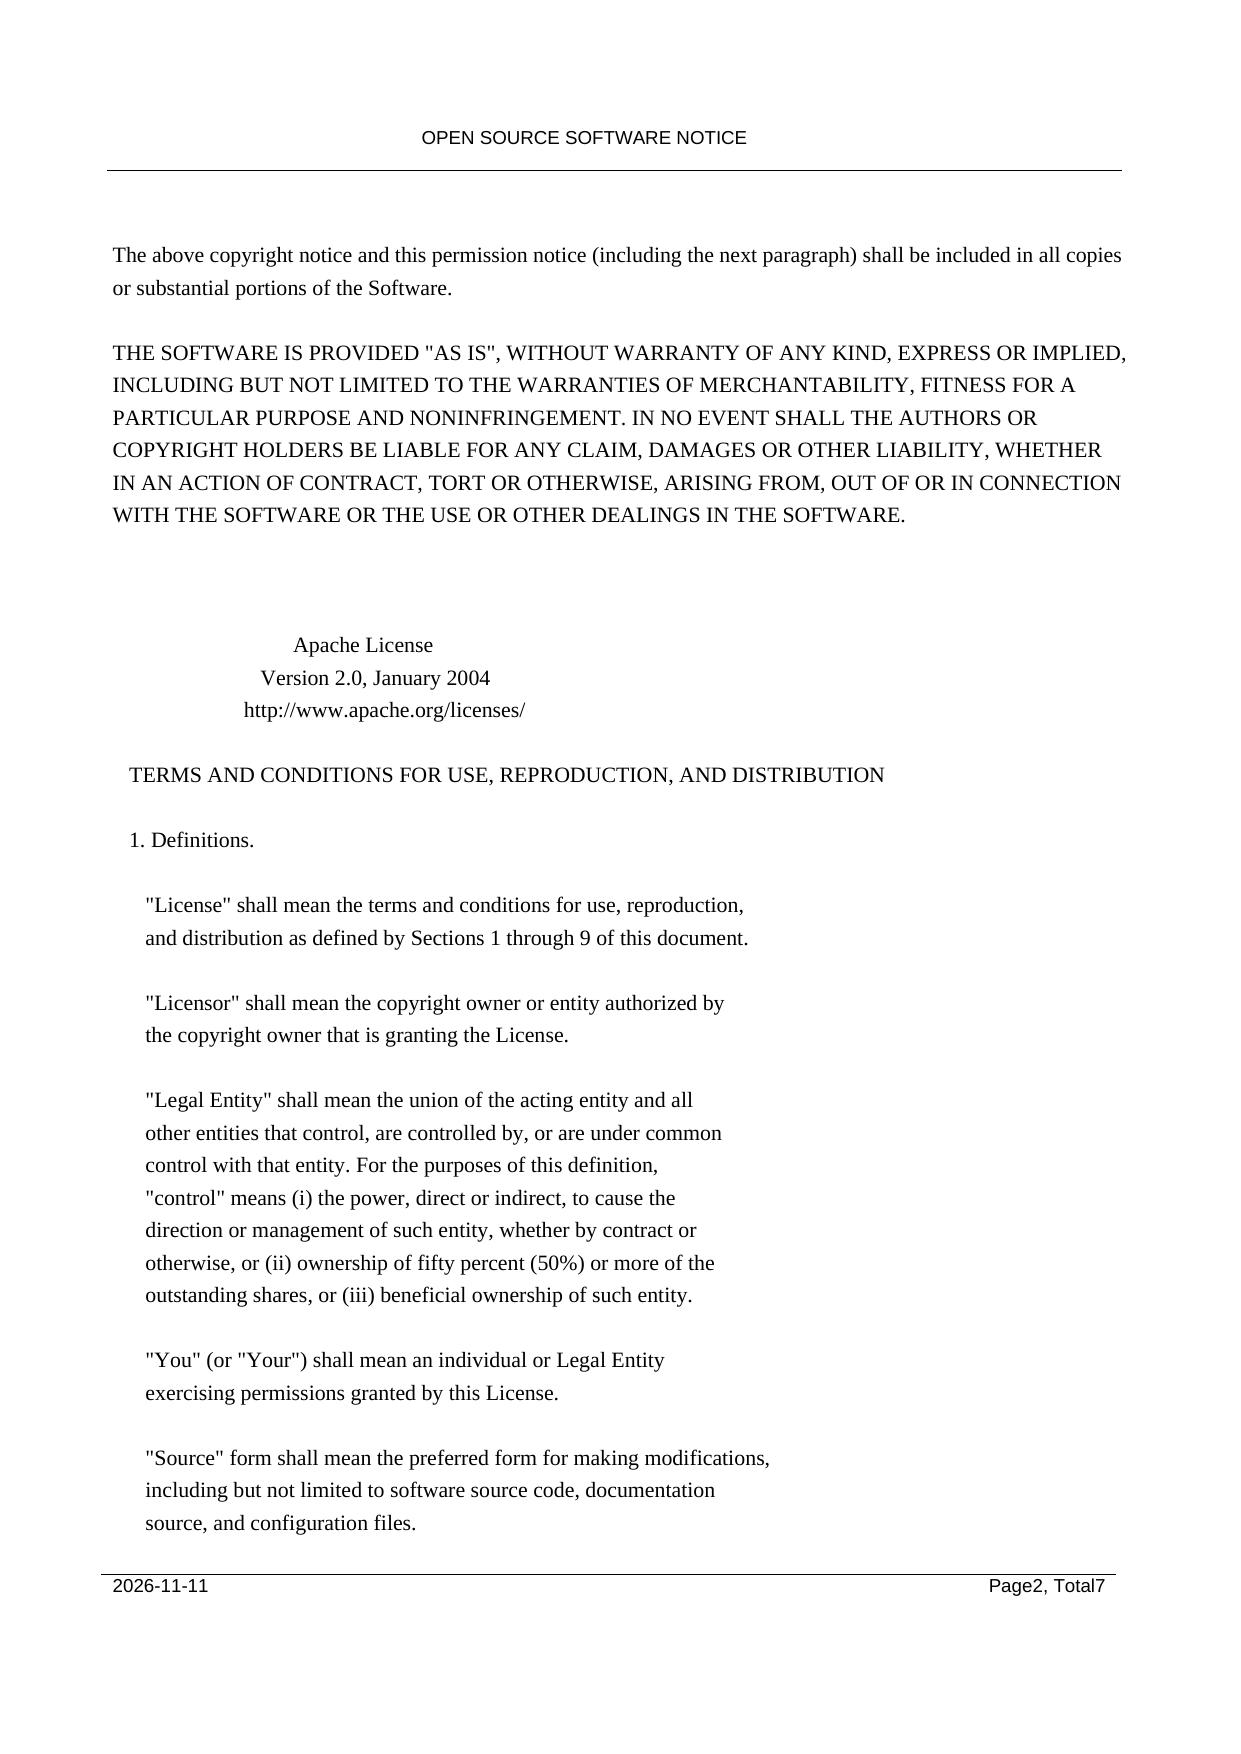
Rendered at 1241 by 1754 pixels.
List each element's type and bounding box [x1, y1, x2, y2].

text [112, 206, 1128, 1539]
